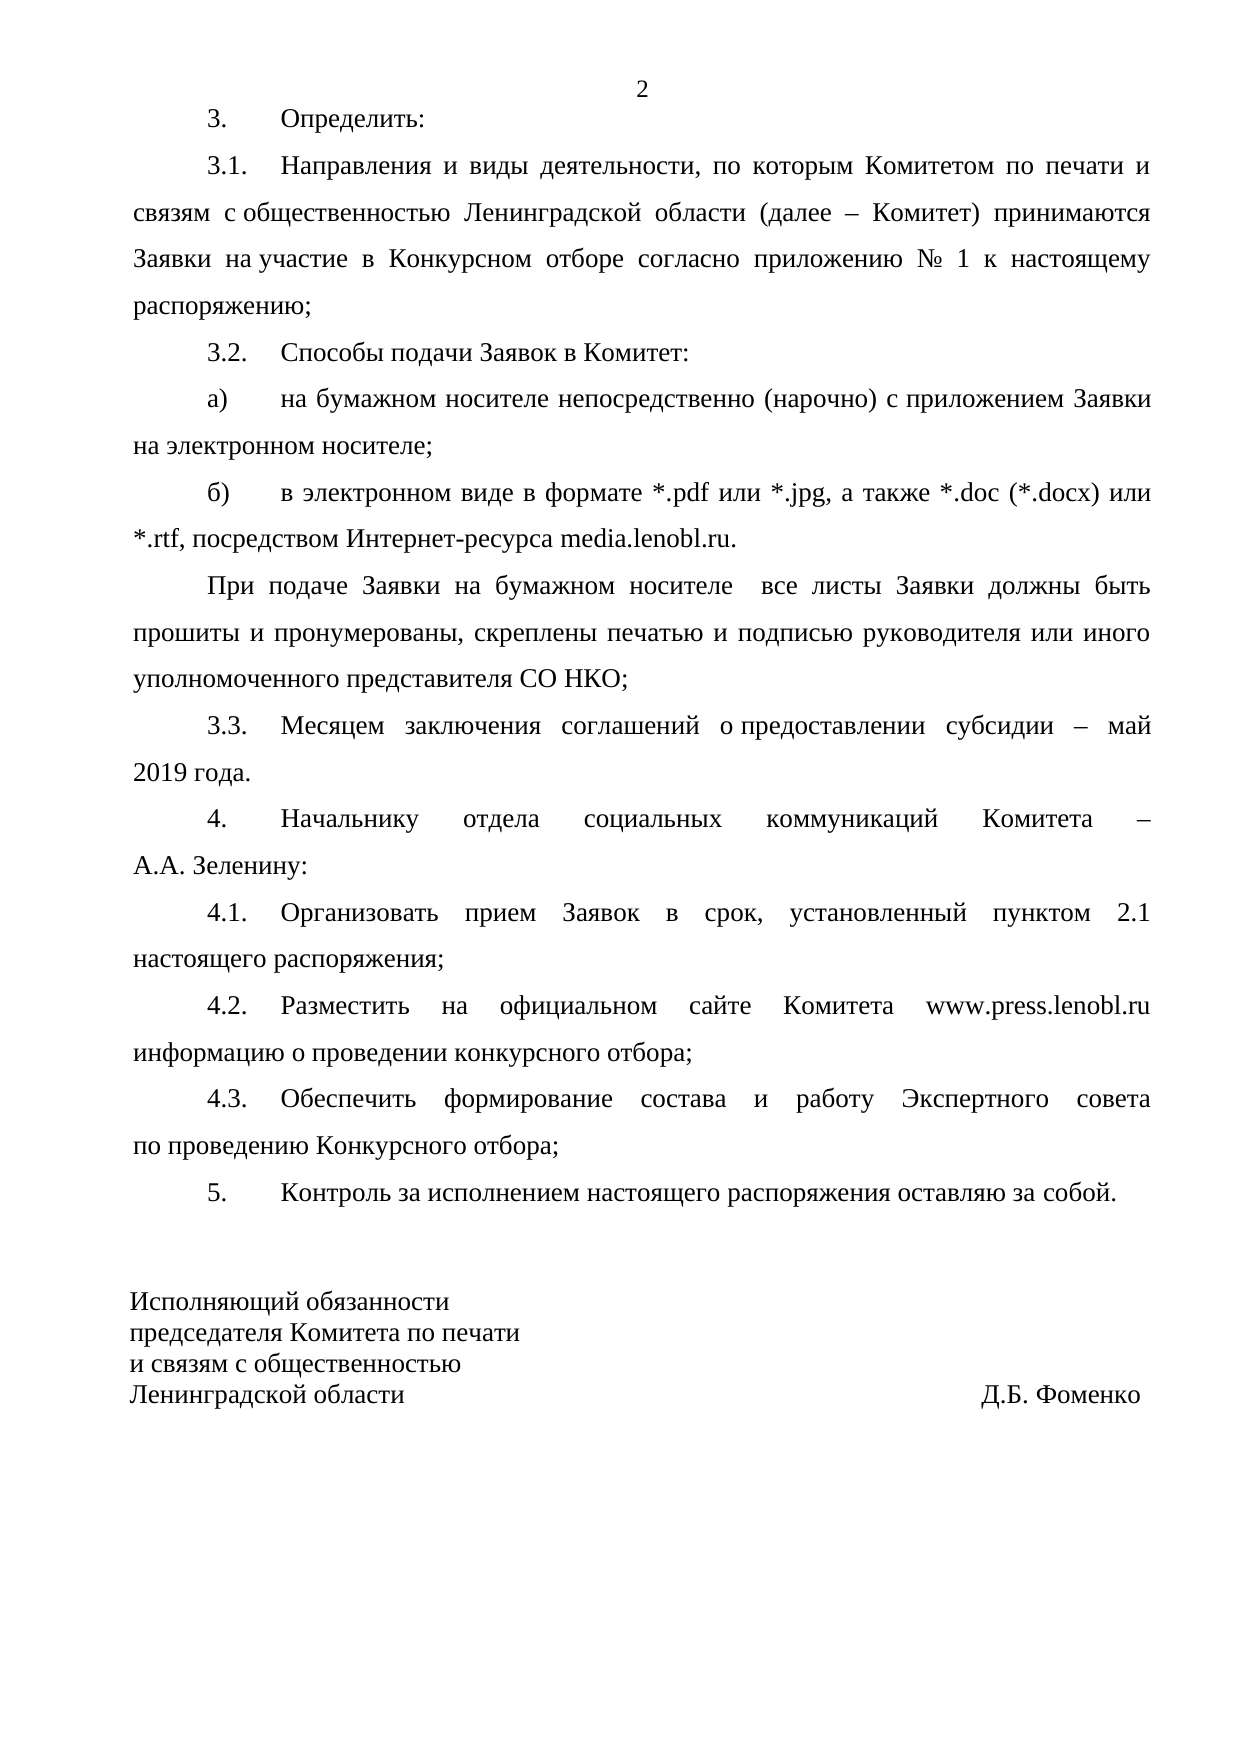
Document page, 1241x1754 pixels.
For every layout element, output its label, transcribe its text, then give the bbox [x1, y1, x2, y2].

list Месяцем заключения соглашений о предоставлении субсидии – май 2019 года. [133, 709, 1152, 787]
list Способы подачи Заявок в Комитет: [133, 336, 1152, 367]
list Определить: [133, 102, 1152, 134]
list Направления и виды деятельности, по которым Комитетом по печати и связям с общественностью Ленинградской области (далее – Комитет) принимаются Заявки на участие в Конкурсном отборе согласно приложению № 1 к настоящему распоряжению; [133, 149, 1152, 320]
list Обеспечить формирование состава и работу Экспертного совета по проведению Конкурсного отбора; [133, 1082, 1152, 1160]
list в электронном виде в формате *.pdf или *.jpg, а также *.doc (*.docx) или *.rtf, посредством Интернет-ресурса media.lenobl.ru. [133, 476, 1152, 554]
list Начальнику отдела социальных коммуникаций Комитета – А.А. Зеленину: [133, 802, 1152, 880]
table_header Д.Б. Фоменко [724, 1285, 1152, 1409]
list на бумажном носителе непосредственно (нарочно) с приложением Заявки на электронном носителе; [133, 382, 1152, 460]
list Контроль за исполнением настоящего распоряжения оставляю за собой. [133, 1176, 1152, 1207]
table_header Исполняющий обязанности председателя Комитета по печати и связям с общественностью Ленинградской области [118, 1285, 723, 1409]
list При подаче Заявки на бумажном носителе все листы Заявки должны быть прошиты и пронумерованы, скреплены печатью и подписью руководителя или иного уполномоченного представителя СО НКО; [133, 569, 1152, 694]
list Организовать прием Заявок в срок, установленный пунктом 2.1 настоящего распоряжения; [133, 896, 1152, 974]
list Разместить на официальном сайте Комитета www.press.lenobl.ru информацию о проведении конкурсного отбора; [133, 989, 1152, 1067]
